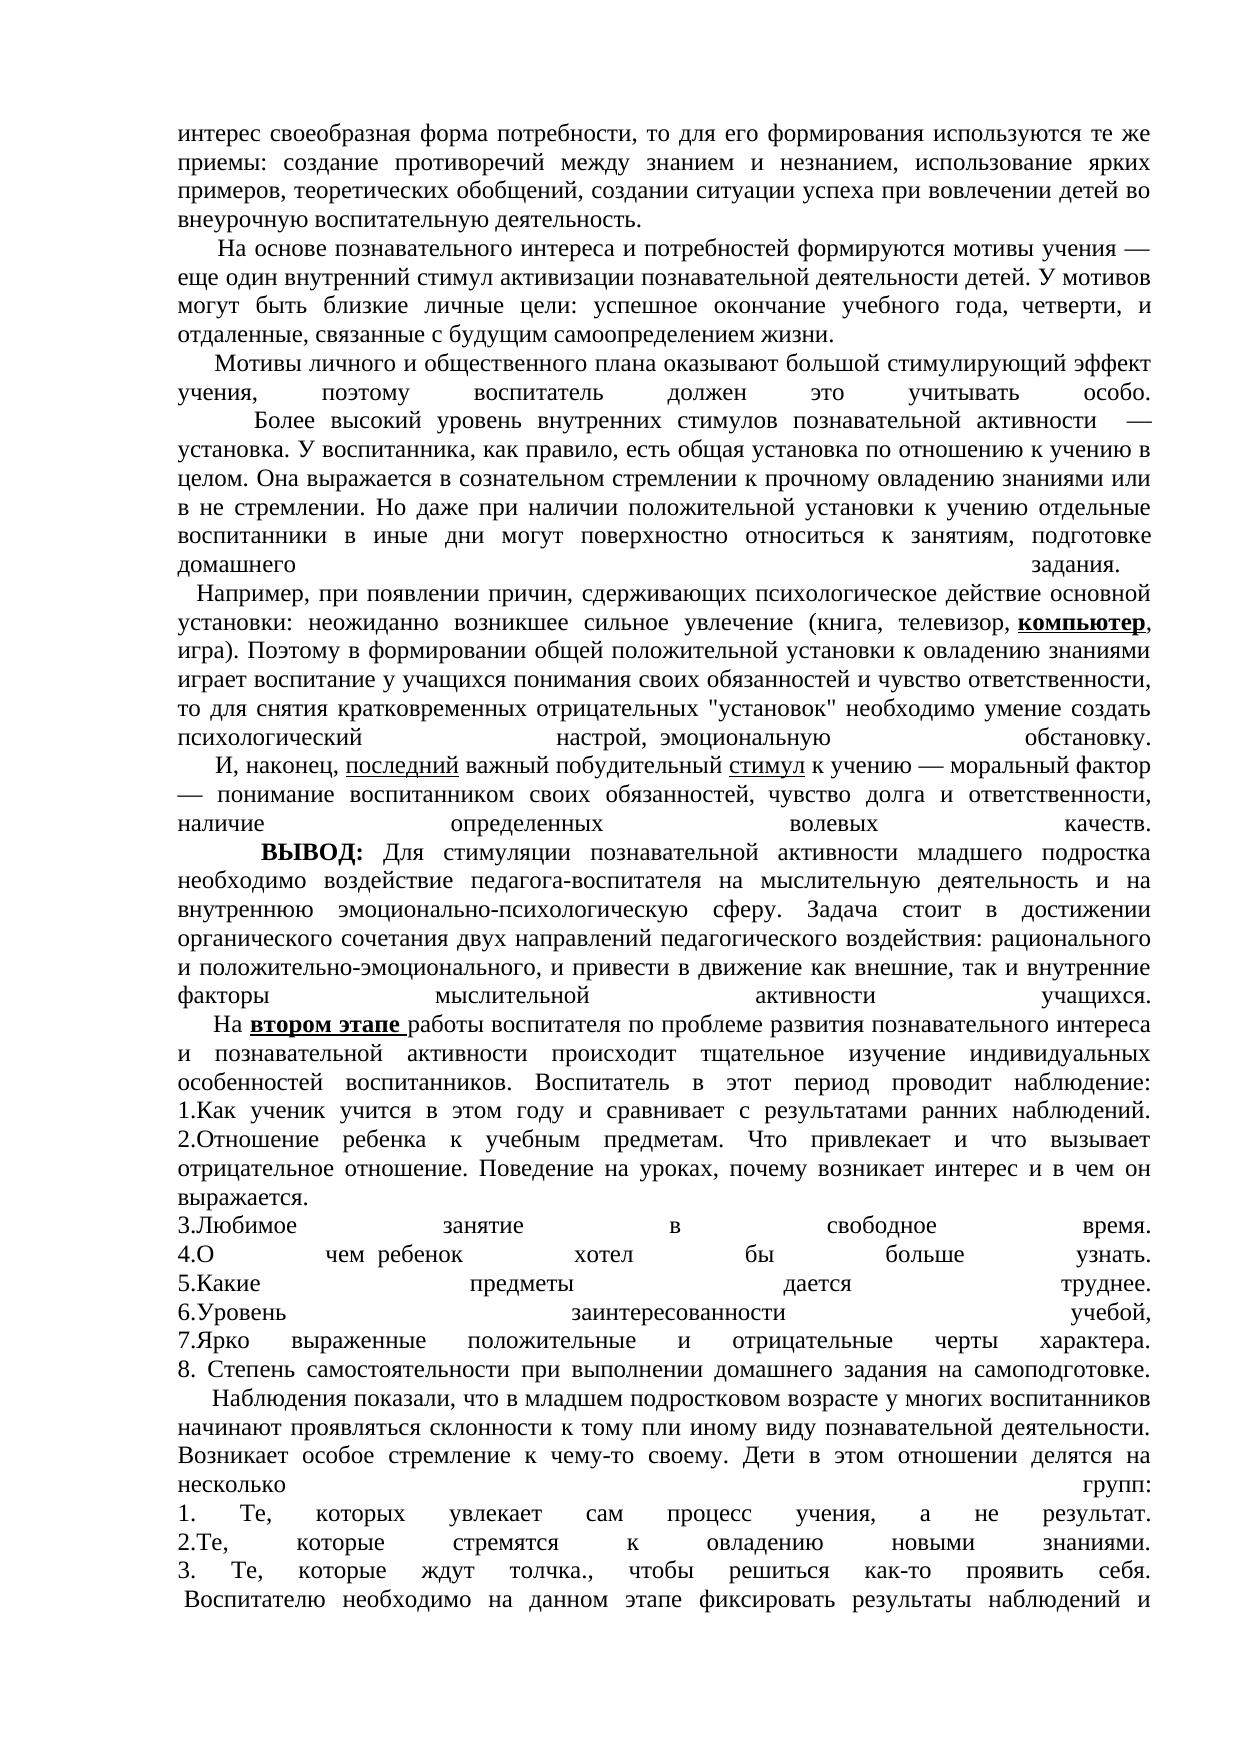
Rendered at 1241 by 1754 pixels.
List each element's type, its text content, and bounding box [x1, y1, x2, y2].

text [177, 348, 1152, 1613]
text На основе познавательного интереса и потребностей формируются мотивы учения — еще один внутренний стимул активизации познавательной деятельности детей. У мотивов могут быть близкие личные цели: успешное окончание учебного года, четверти, и отдаленные, связанные с будущим самоопределением жизни. [177, 233, 1152, 348]
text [177, 118, 1152, 233]
